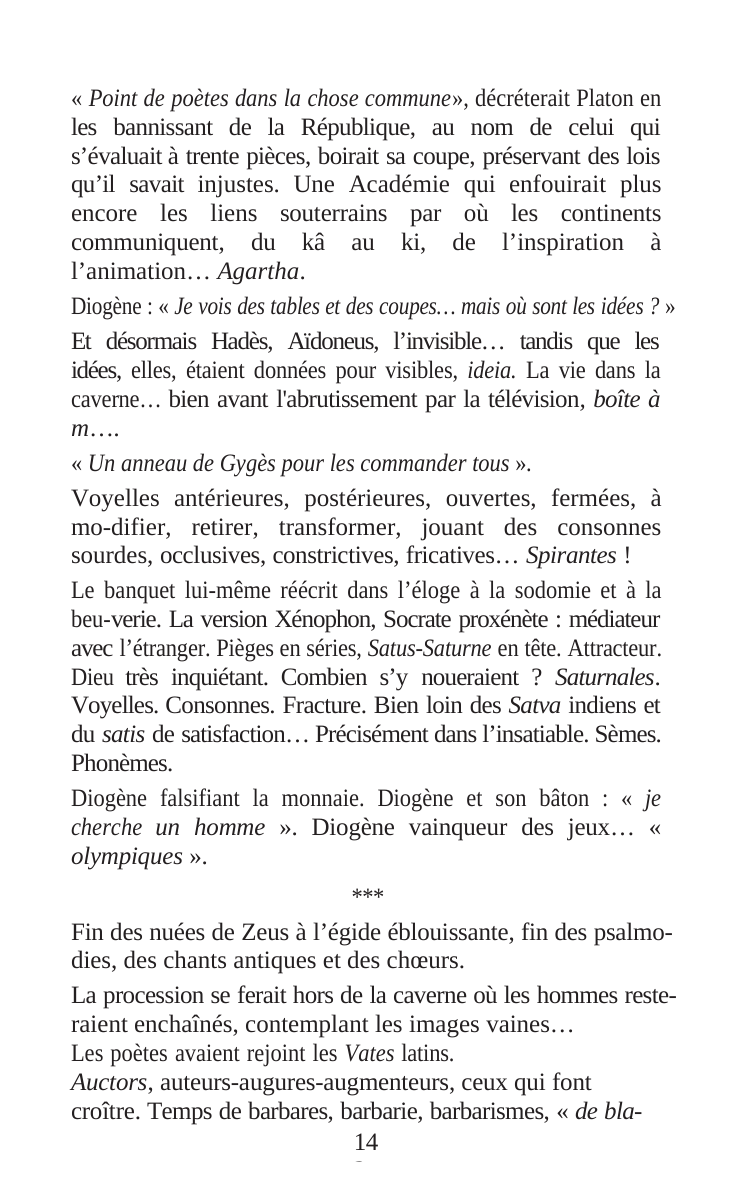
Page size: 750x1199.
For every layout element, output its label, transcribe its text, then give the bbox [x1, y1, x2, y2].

text Diogène falsifiant la monnaie. Diogène et son bâton : « je cherche un homme ». Diogène vainqueur des jeux… « olympiques ». [71, 783, 662, 869]
text Voyelles antérieures, postérieures, ouvertes, fermées, à mo-difier, retirer, transformer, jouant des consonnes sourdes, occlusives, constrictives, fricatives… Spirantes ! [71, 483, 662, 569]
text Le banquet lui-même réécrit dans l’éloge à la sodomie et à la beu-verie. La version Xénophon, Socrate proxénète : médiateur avec l’étranger. Pièges en séries, Satus-Saturne en tête. Attracteur. Dieu très inquiétant. Combien s’y noueraient ? Saturnales. Voyelles. Consonnes. Fracture. Bien loin des Satva indiens et du satis de satisfaction… Précisément dans l’insatiable. Sèmes. Phonèmes. [71, 575, 662, 777]
text Fin des nuées de Zeus à l’égide éblouissante, fin des psalmo-dies, des chants antiques et des chœurs. [71, 917, 680, 974]
text « Un anneau de Gygès pour les commander tous ». [71, 448, 712, 476]
text La procession se ferait hors de la caverne où les hommes reste-raient enchaînés, contemplant les images vaines… [71, 980, 712, 1038]
text *** [351, 882, 712, 910]
text Diogène : « Je vois des tables et des coupes… mais où sont les idées ? » [71, 291, 712, 320]
text Les poètes avaient rejoint les Vates latins. [71, 1038, 712, 1067]
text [71, 1067, 662, 1125]
text « Point de poètes dans la chose commune», décréterait Platon en les bannissant de la République, au nom de celui qui s’évaluait à trente pièces, boirait sa coupe, préservant des lois qu’il savait injustes. Une Académie qui enfouirait plus encore les liens souterrains par où les continents communiquent, du kâ au ki, de l’inspiration à l’animation… Agartha. [71, 83, 662, 284]
text Et désormais Hadès, Aïdoneus, l’invisible… tandis que les idées, elles, étaient données pour visibles, ideia. La vie dans la caverne… bien avant l'abrutissement par la télévision, boîte à m…. [71, 326, 661, 441]
